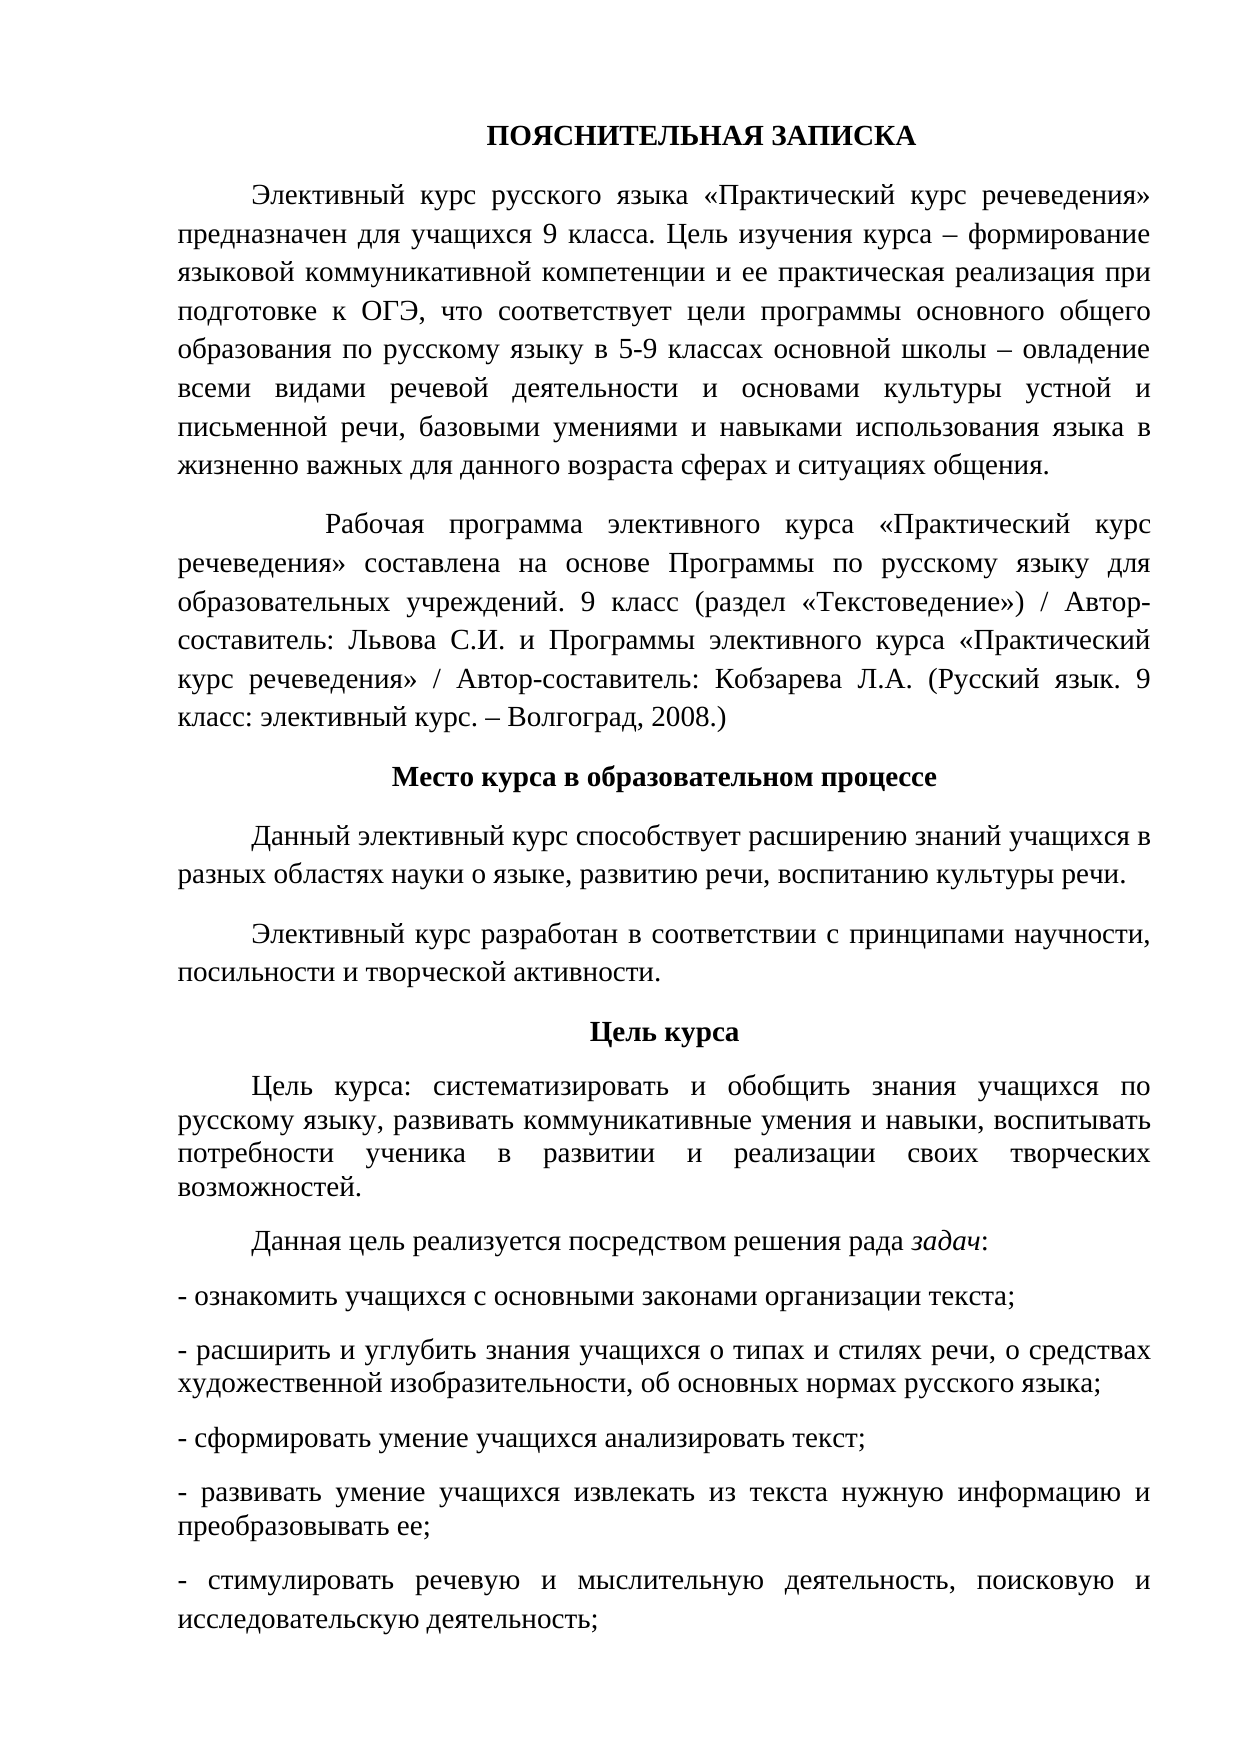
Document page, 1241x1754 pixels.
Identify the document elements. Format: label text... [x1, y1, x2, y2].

text ПОЯСНИТЕЛЬНАЯ ЗАПИСКА [177, 118, 1152, 152]
text - ознакомить учащихся с основными законами организации текста; [177, 1278, 1152, 1311]
text - развивать умение учащихся извлекать из текста нужную информацию и преобразовывать ее; [177, 1474, 1152, 1541]
text Рабочая программа элективного курса «Практический курс речеведения» составлена на основе Программы по русскому языку для образовательных учреждений. 9 класс (раздел «Текстоведение») / Автор-составитель: Львова С.И. и Программы элективного курса «Практический курс речеведения» / Автор-составитель: Кобзарева Л.А. (Русский язык. 9 класс: элективный курс. – Волгоград, 2008.) [177, 507, 1152, 733]
text Место курса в образовательном процессе [177, 759, 1152, 792]
text Элективный курс разработан в соответствии с принципами научности, посильности и творческой активности. [177, 916, 1152, 988]
text Элективный курс русского языка «Практический курс речеведения» предназначен для учащихся 9 класса. Цель изучения курса – формирование языковой коммуникативной компетенции и ее практическая реализация при подготовке к ОГЭ, что соответствует цели программы основного общего образования по русскому языку в 5-9 классах основной школы – овладение всеми видами речевой деятельности и основами культуры устной и письменной речи, базовыми умениями и навыками использования языка в жизненно важных для данного возраста сферах и ситуациях общения. [177, 177, 1152, 481]
text - расширить и углубить знания учащихся о типах и стилях речи, о средствах художественной изобразительности, об основных нормах русского языка; [177, 1332, 1152, 1399]
text - сформировать умение учащихся анализировать текст; [177, 1420, 1152, 1453]
text Цель курса: систематизировать и обобщить знания учащихся по русскому языку, развивать коммуникативные умения и навыки, воспитывать потребности ученика в развитии и реализации своих творческих возможностей. [177, 1068, 1152, 1202]
text Данная цель реализуется посредством решения рада задач: [177, 1223, 1152, 1257]
text Цель курса [177, 1014, 1152, 1047]
text - стимулировать речевую и мыслительную деятельность, поисковую и исследовательскую деятельность; [177, 1562, 1152, 1634]
text Данный элективный курс способствует расширению знаний учащихся в разных областях науки о языке, развитию речи, воспитанию культуры речи. [177, 818, 1152, 890]
